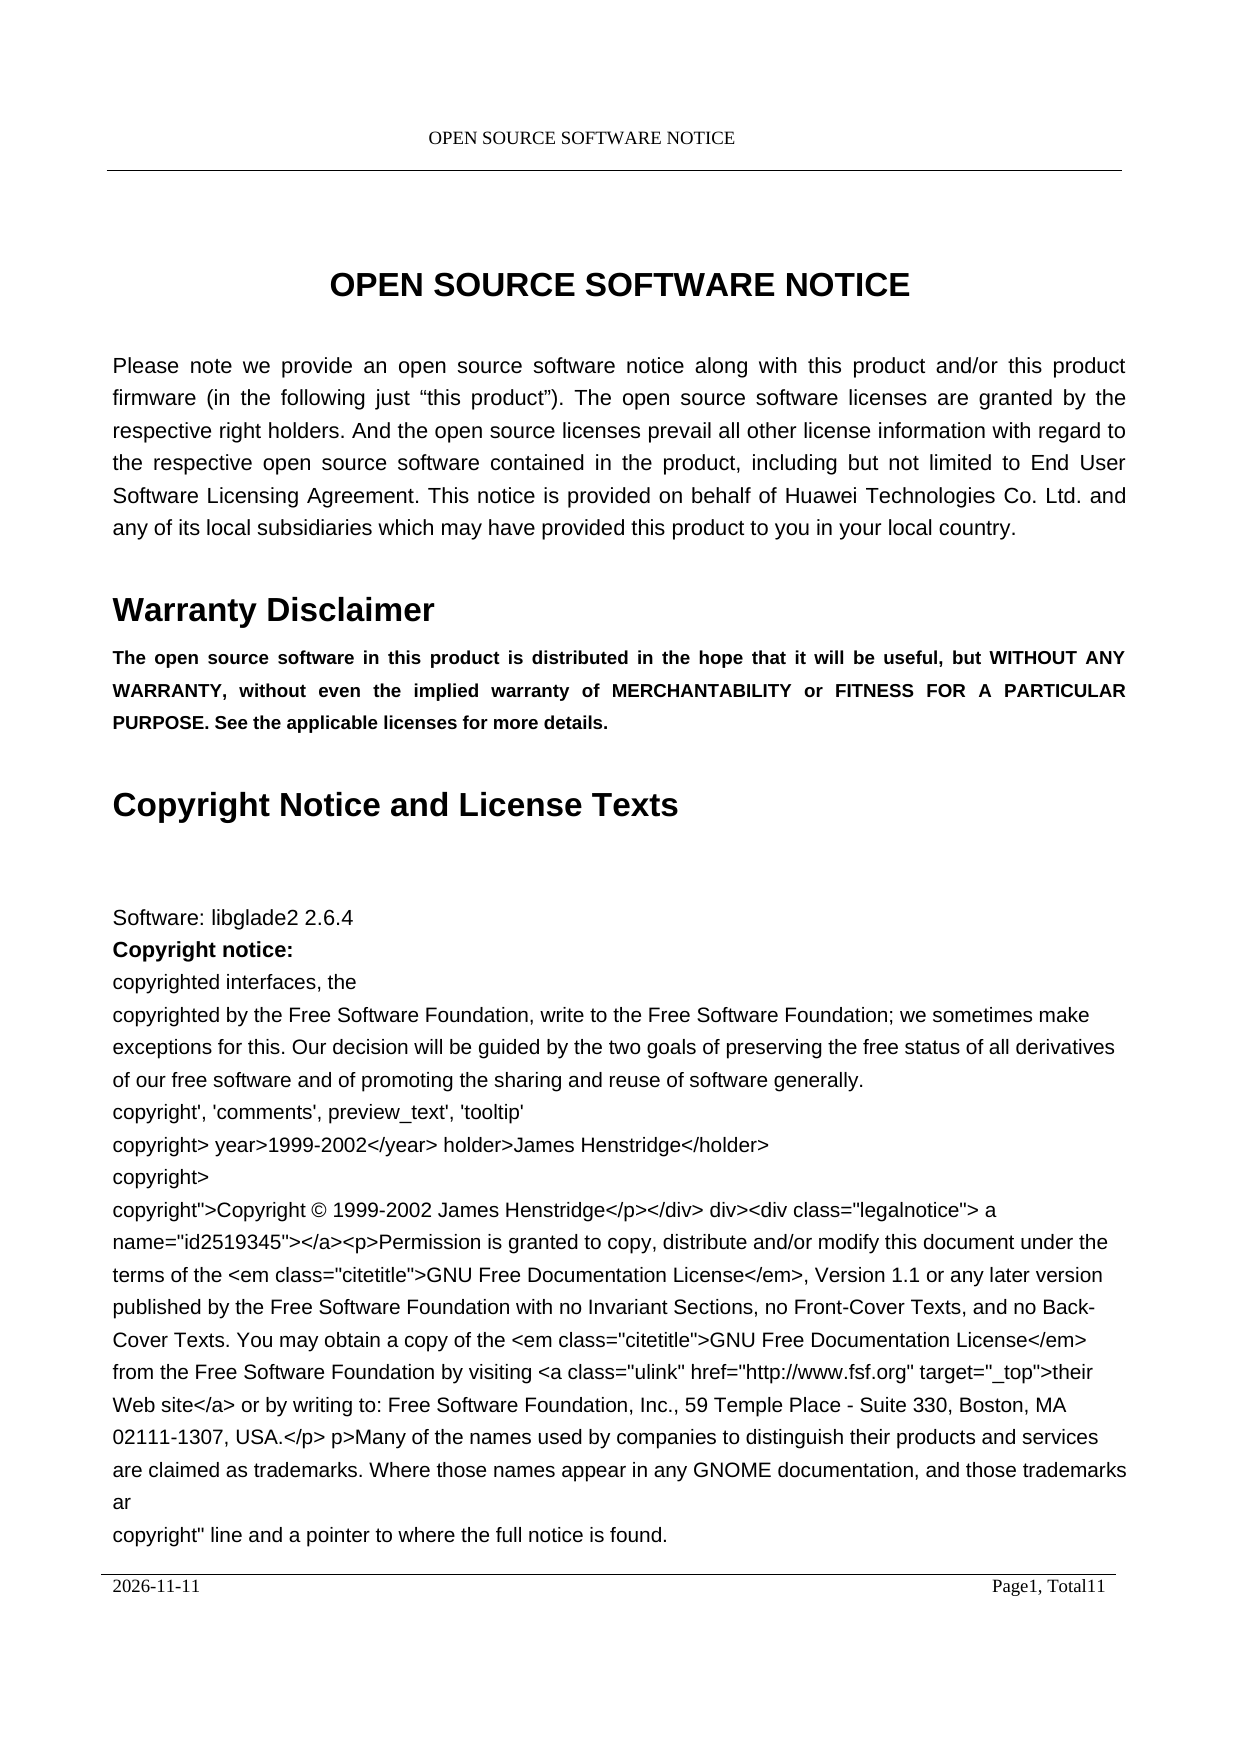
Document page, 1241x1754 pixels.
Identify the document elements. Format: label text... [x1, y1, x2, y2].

text Copyright notice: [112, 933, 1128, 966]
text Software: libglade2 2.6.4 [112, 901, 1128, 933]
text Please note we provide an open source software notice along with this product and/or this product firmware (in the following just “this product”). The open source software licenses are granted by the respective right holders. And the open source licenses prevail all other license information with regard to the respective open source software contained in the product, including but not limited to End User Software Licensing Agreement. This notice is provided on behalf of Huawei Technologies Co. Ltd. and any of its local subsidiaries which may have provided this product to you in your local country. [112, 349, 1128, 544]
text copyrighted by the Free Software Foundation, write to the Free Software Foundation; we sometimes make exceptions for this. Our decision will be guided by the two goals of preserving the free status of all derivatives of our free software and of promoting the sharing and reuse of software generally. [112, 998, 1128, 1096]
text Copyright Notice and License Texts [112, 771, 1128, 836]
text copyright> [112, 1161, 1128, 1193]
text copyright> year>1999-2002</year> holder>James Henstridge</holder> [112, 1128, 1128, 1161]
text OPEN SOURCE SOFTWARE NOTICE [112, 251, 1128, 316]
text copyright', 'comments', preview_text', 'tooltip' [112, 1096, 1128, 1128]
text Warranty Disclaimer [112, 576, 1128, 641]
text copyrighted interfaces, the [112, 966, 1128, 998]
text copyright" line and a pointer to where the full notice is found. [112, 1518, 1128, 1551]
text The open source software in this product is distributed in the hope that it will be useful, but WITHOUT ANY WARRANTY, without even the implied warranty of MERCHANTABILITY or FITNESS FOR A PARTICULAR PURPOSE. See the applicable licenses for more details. [112, 641, 1128, 739]
text copyright">Copyright © 1999-2002 James Henstridge</p></div> div><div class="legalnotice"> a name="id2519345"></a><p>Permission is granted to copy, distribute and/or modify this document under the terms of the <em class="citetitle">GNU Free Documentation License</em>, Version 1.1 or any later version published by the Free Software Foundation with no Invariant Sections, no Front-Cover Texts, and no Back-Cover Texts. You may obtain a copy of the <em class="citetitle">GNU Free Documentation License</em> from the Free Software Foundation by visiting <a class="ulink" href="http://www.fsf.org" target="_top">their Web site</a> or by writing to: Free Software Foundation, Inc., 59 Temple Place - Suite 330, Boston, MA 02111-1307, USA.</p> p>Many of the names used by companies to distinguish their products and services are claimed as trademarks. Where those names appear in any GNOME documentation, and those trademarks ar [112, 1193, 1128, 1518]
